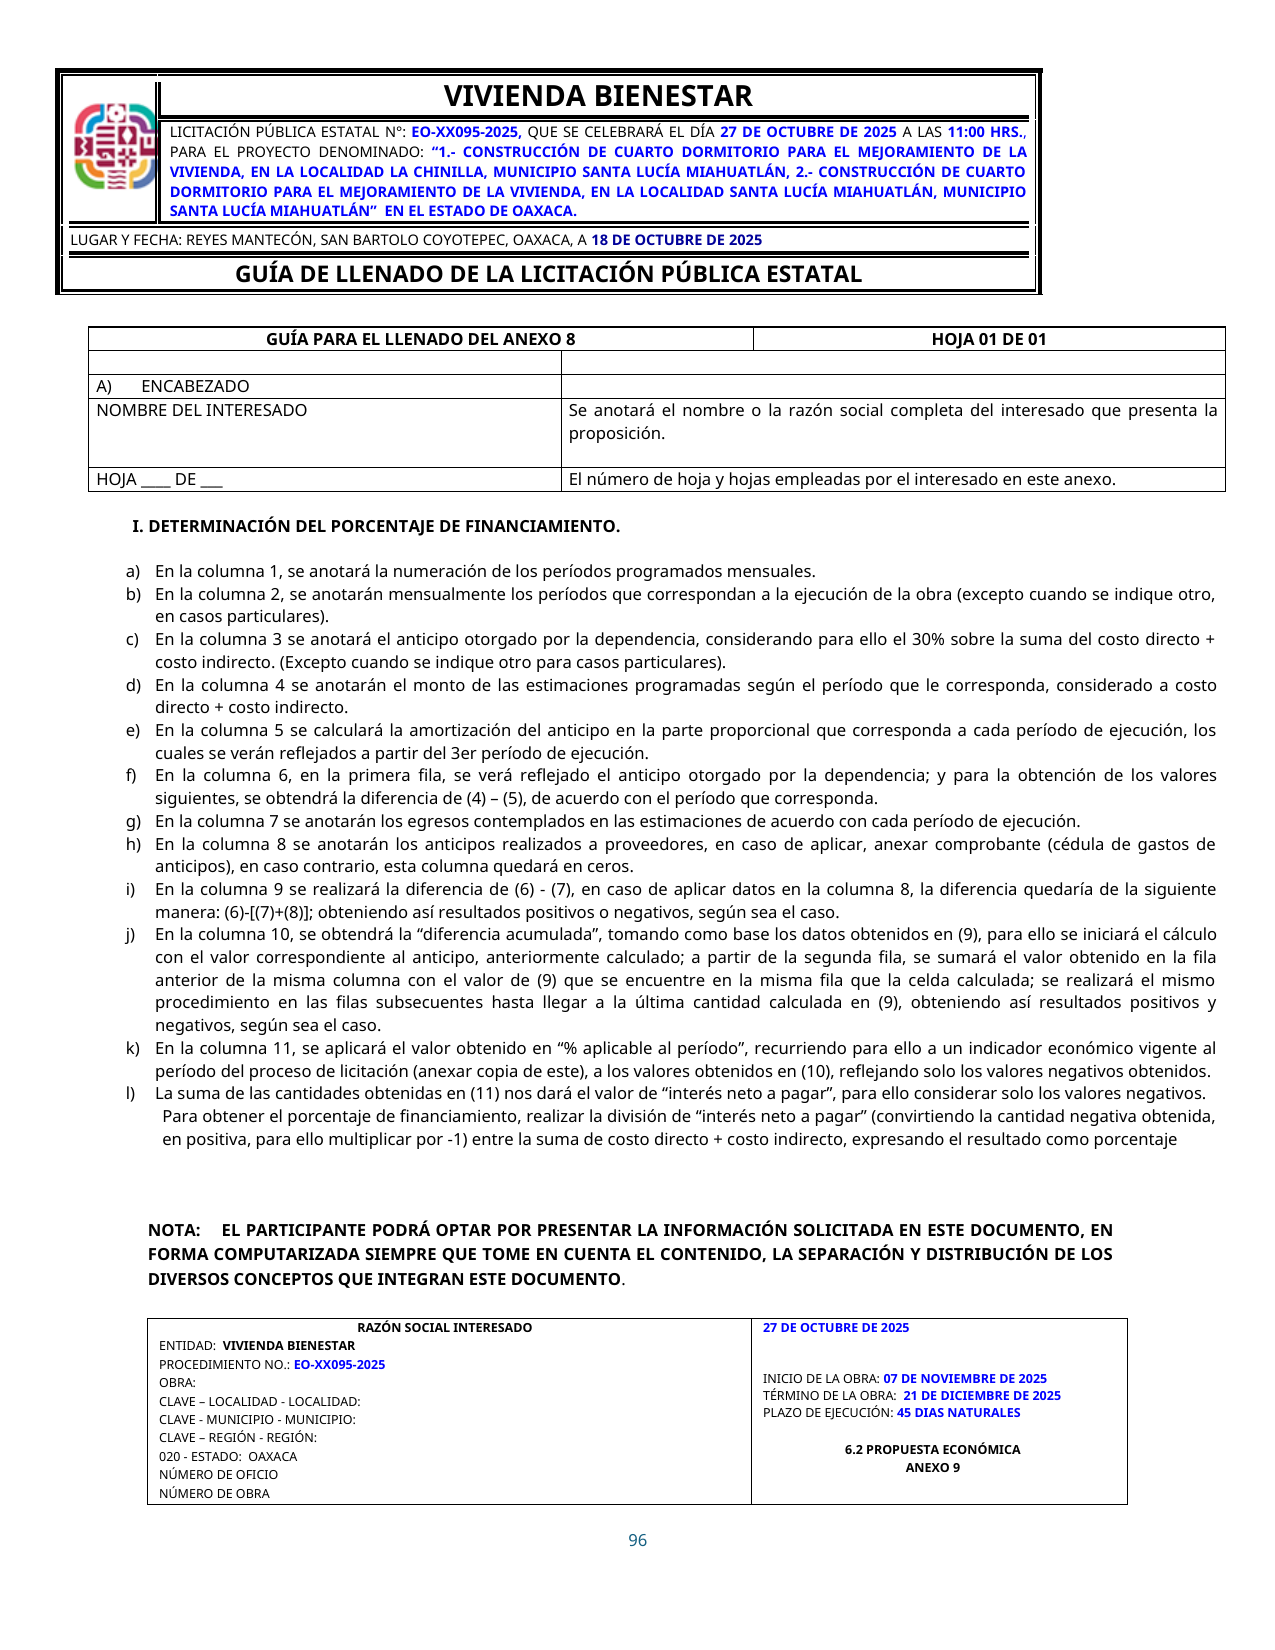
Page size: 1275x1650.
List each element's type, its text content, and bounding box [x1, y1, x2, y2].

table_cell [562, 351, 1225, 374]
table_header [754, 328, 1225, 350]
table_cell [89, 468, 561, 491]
picture [157, 96, 170, 195]
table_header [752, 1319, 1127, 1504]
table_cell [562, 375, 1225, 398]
picture [161, 122, 170, 195]
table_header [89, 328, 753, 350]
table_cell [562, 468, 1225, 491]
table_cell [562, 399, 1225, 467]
picture [63, 96, 155, 195]
text NOTA: EL PARTICIPANTE PODRÁ OPTAR POR PRESENTAR LA INFORMACIÓN SOLICITADA EN ESTE DOCUMENTO, EN FORMA COMPUTARIZADA SIEMPRE QUE TOME EN CUENTA EL CONTENIDO, LA SEPARACIÓN Y DISTRIBUCIÓN DE LOS DIVERSOS CONCEPTOS QUE INTEGRAN ESTE DOCUMENTO. [148, 1218, 1114, 1290]
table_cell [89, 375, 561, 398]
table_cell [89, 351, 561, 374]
picture [161, 96, 170, 115]
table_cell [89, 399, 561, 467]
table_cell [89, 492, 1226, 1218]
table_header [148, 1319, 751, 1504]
